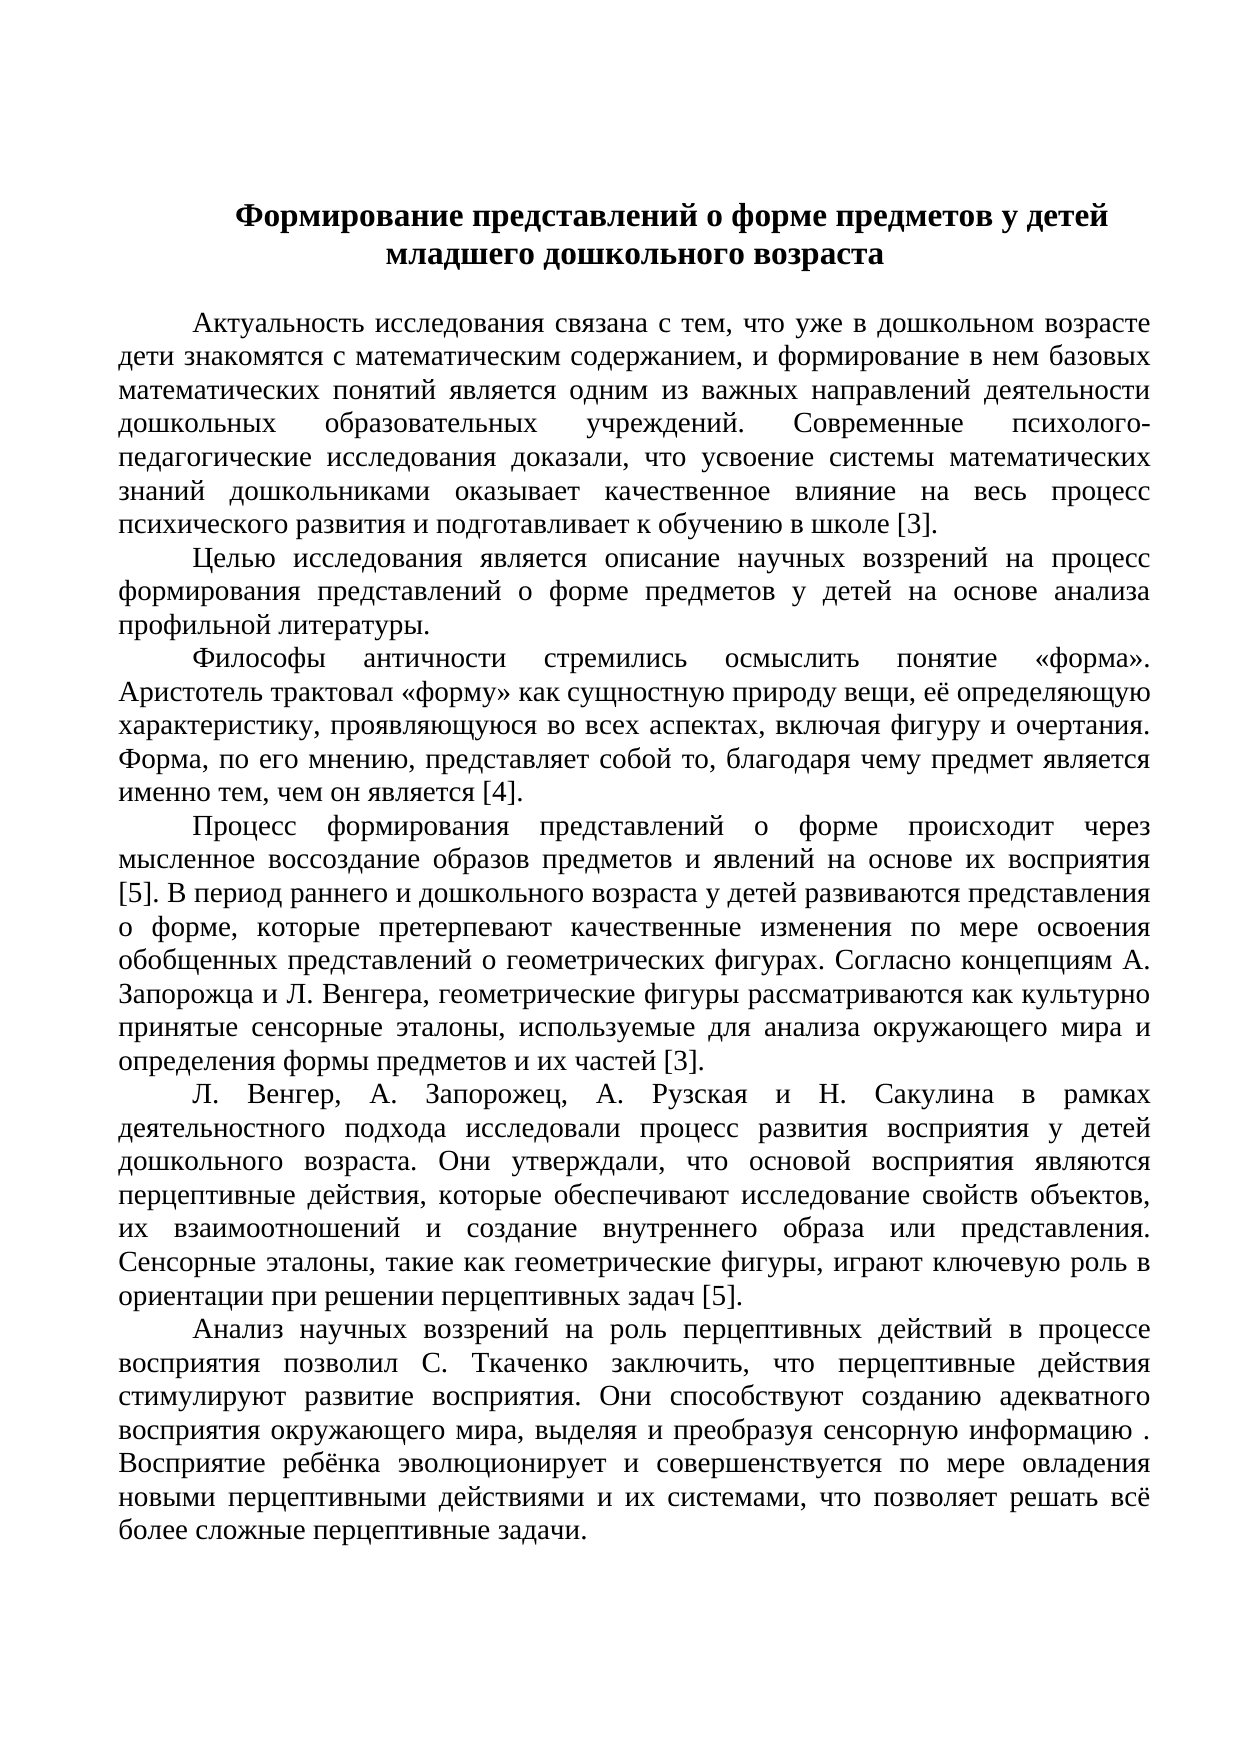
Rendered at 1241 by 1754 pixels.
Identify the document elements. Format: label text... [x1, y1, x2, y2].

text Актуальность исследования связана с тем, что уже в дошкольном возрасте дети знакомятся с математическим содержанием, и формирование в нем базовых математических понятий является одним из важных направлений деятельности дошкольных образовательных учреждений. Современные психолого-педагогические исследования доказали, что усвоение системы математических знаний дошкольниками оказывает качественное влияние на весь процесс психического развития и подготавливает к обучению в школе [3]. [118, 305, 1152, 540]
text Процесс формирования представлений о форме происходит через мысленное воссоздание образов предметов и явлений на основе их восприятия [5]. В период раннего и дошкольного возраста у детей развиваются представления о форме, которые претерпевают качественные изменения по мере освоения обобщенных представлений о геометрических фигурах. Согласно концепциям А. Запорожца и Л. Венгера, геометрические фигуры рассматриваются как культурно принятые сенсорные эталоны, используемые для анализа окружающего мира и определения формы предметов и их частей [3]. [118, 808, 1152, 1076]
text Анализ научных воззрений на роль перцептивных действий в процессе восприятия позволил С. Ткаченко заключить, что перцептивные действия стимулируют развитие восприятия. Они способствуют созданию адекватного восприятия окружающего мира, выделяя и преобразуя сенсорную информацию . Восприятие ребёнка эволюционирует и совершенствуется по мере овладения новыми перцептивными действиями и их системами, что позволяет решать всё более сложные перцептивные задачи. [118, 1311, 1152, 1546]
text Философы античности стремились осмыслить понятие «форма». Аристотель трактовал «форму» как сущностную природу вещи, её определяющую характеристику, проявляющуюся во всех аспектах, включая фигуру и очертания. Форма, по его мнению, представляет собой то, благодаря чему предмет является именно тем, чем он является [4]. [118, 640, 1152, 808]
text Формирование представлений о форме предметов у детей младшего дошкольного возраста [118, 195, 1152, 271]
text Целью исследования является описание научных воззрений на процесс формирования представлений о форме предметов у детей на основе анализа профильной литературы. [118, 540, 1152, 640]
text Л. Венгер, А. Запорожец, А. Рузская и Н. Сакулина в рамках деятельностного подхода исследовали процесс развития восприятия у детей дошкольного возраста. Они утверждали, что основой восприятия являются перцептивные действия, которые обеспечивают исследование свойств объектов, их взаимоотношений и создание внутреннего образа или представления. Сенсорные эталоны, такие как геометрические фигуры, играют ключевую роль в ориентации при решении перцептивных задач [5]. [118, 1076, 1152, 1311]
